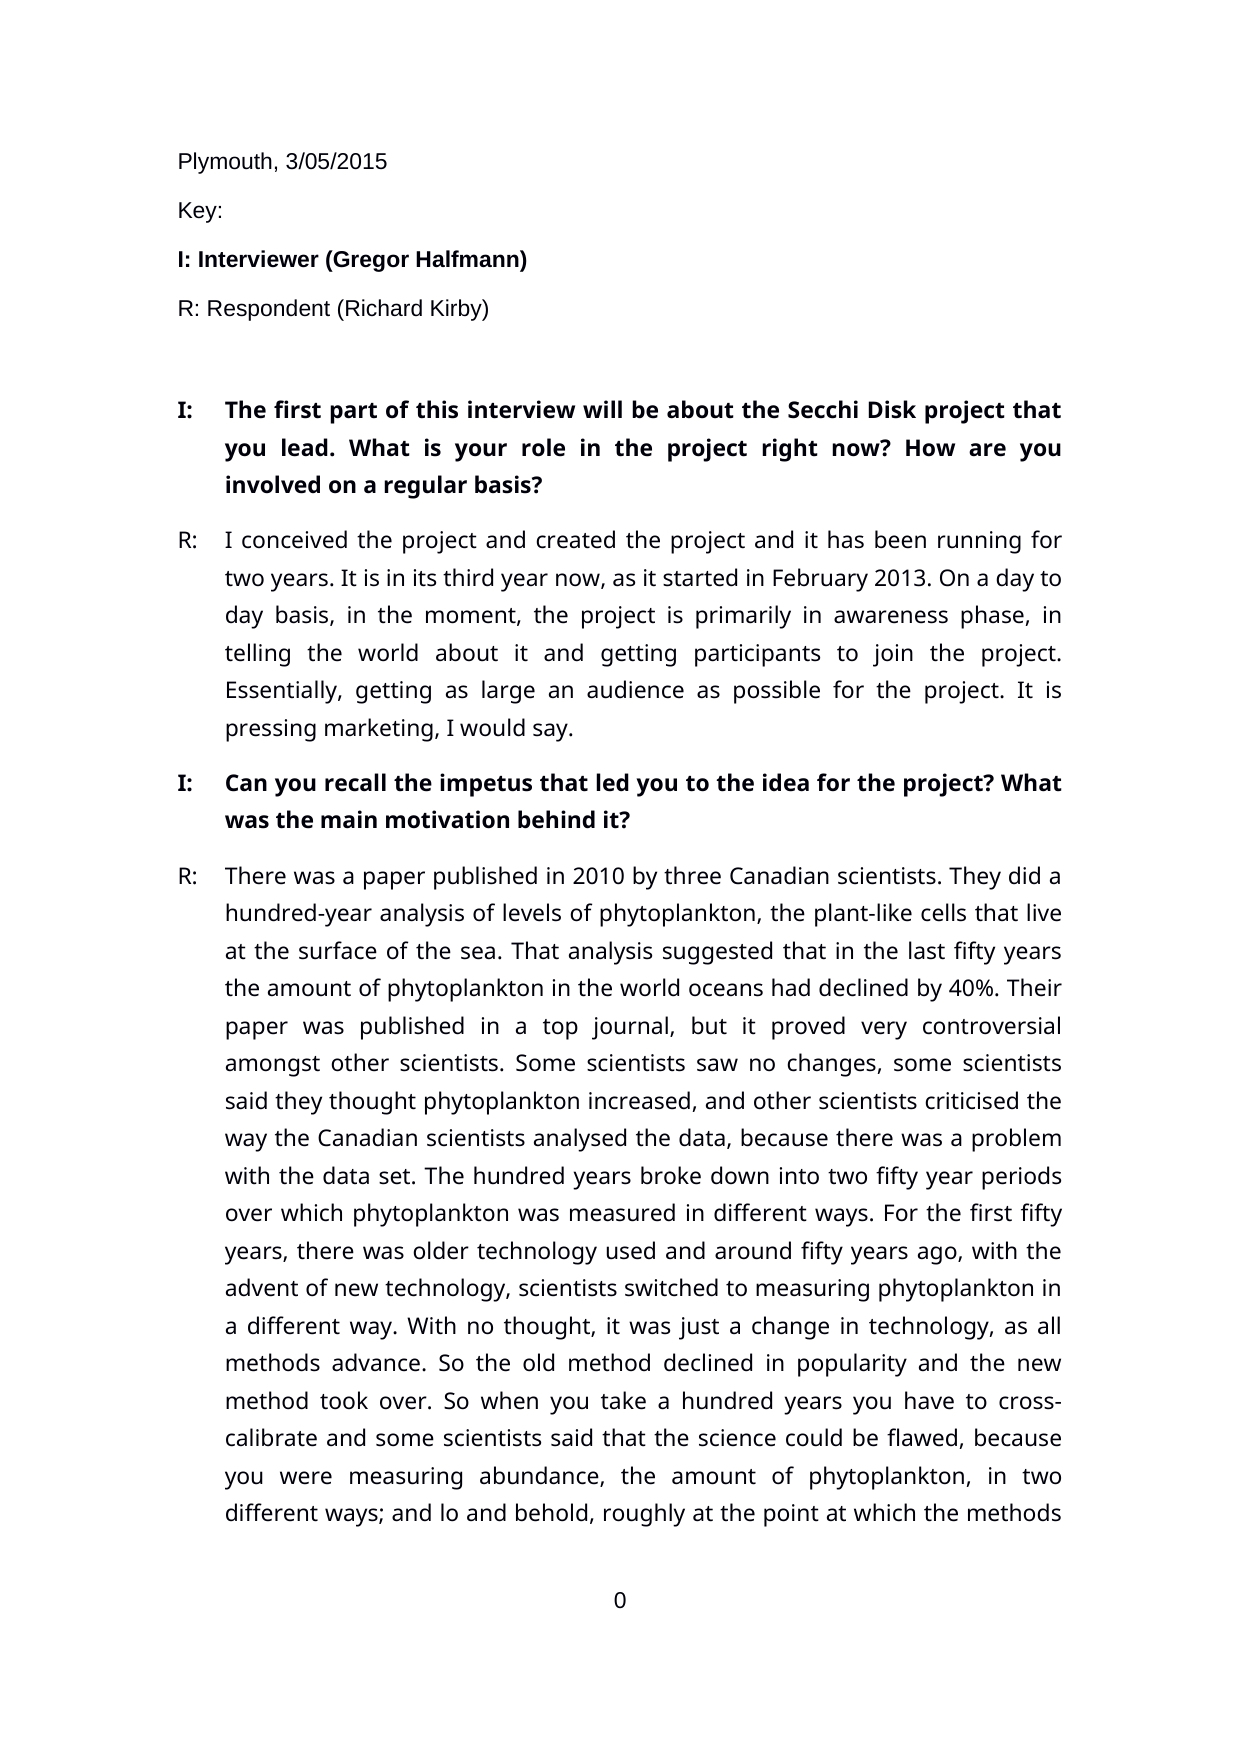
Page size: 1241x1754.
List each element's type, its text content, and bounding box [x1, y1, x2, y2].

text R: I conceived the project and created the project and it has been running for two years. It is in its third year now, as it started in February 2013. On a day to day basis, in the moment, the project is primarily in awareness phase, in telling the world about it and getting participants to join the project. Essentially, getting as large an audience as possible for the project. It is pressing marketing, I would say. [177, 524, 1063, 743]
text I: The first part of this interview will be about the Secchi Disk project that you lead. What is your role in the project right now? How are you involved on a regular basis? [177, 394, 1063, 500]
text Key: [177, 197, 1063, 223]
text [177, 859, 1063, 1528]
text I: Can you recall the impetus that led you to the idea for the project? What was the main motivation behind it? [177, 767, 1063, 836]
text Plymouth, 3/05/2015 [177, 148, 1063, 174]
text R: Respondent (Richard Kirby) [177, 295, 1063, 322]
text I: Interviewer (Gregor Halfmann) [177, 246, 1063, 272]
